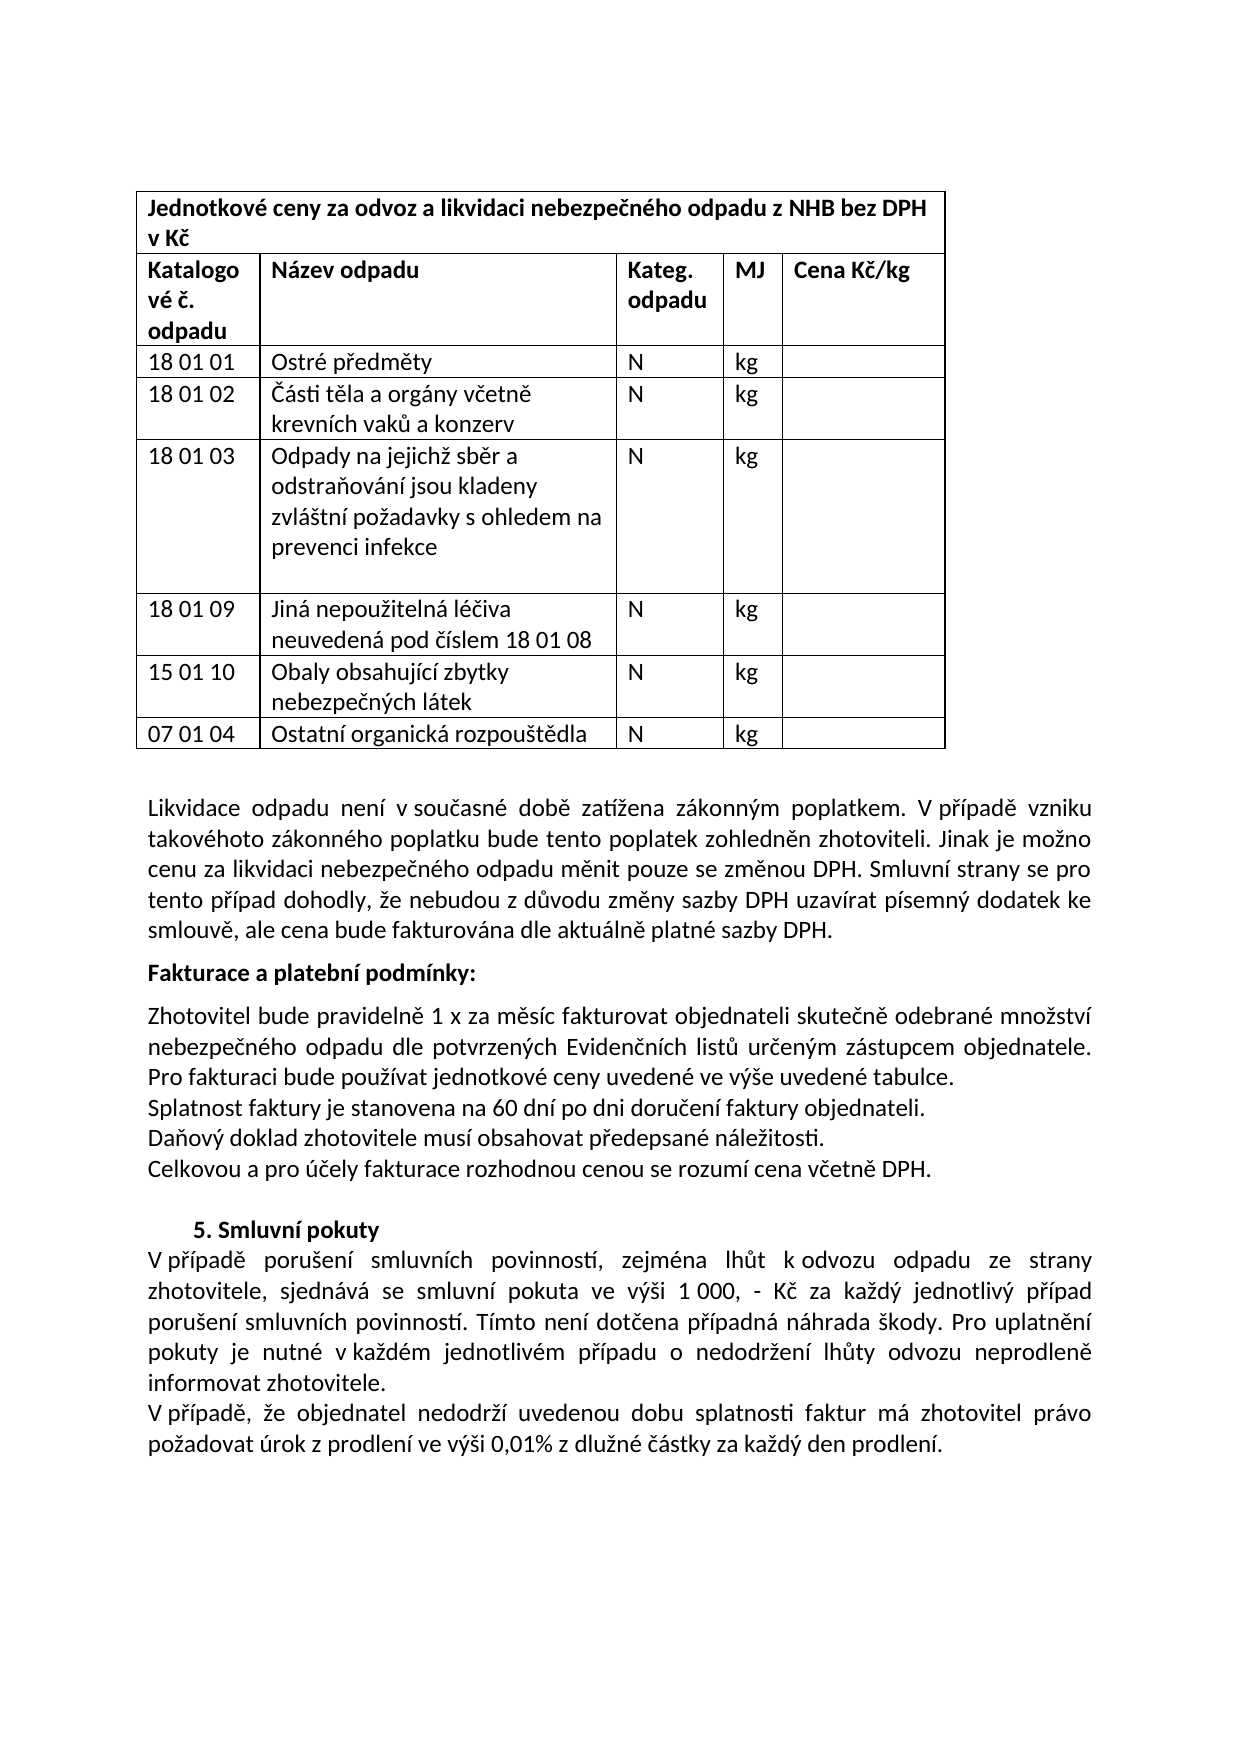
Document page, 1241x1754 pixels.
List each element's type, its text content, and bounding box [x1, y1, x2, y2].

table_cell Obaly obsahující zbytky nebezpečných látek [261, 656, 616, 717]
table_cell N [617, 346, 723, 377]
text V případě porušení smluvních povinností, zejména lhůt k odvozu odpadu ze strany zhotovitele, sjednává se smluvní pokuta ve výši 1 000, - Kč za každý jednotlivý případ porušení smluvních povinností. Tímto není dotčena případná náhrada škody. Pro uplatnění pokuty je nutné v každém jednotlivém případu o nedodržení lhůty odvozu neprodleně informovat zhotovitele. [148, 1245, 1093, 1397]
text Zhotovitel bude pravidelně 1 x za měsíc fakturovat objednateli skutečně odebrané množství nebezpečného odpadu dle potvrzených Evidenčních listů určeným zástupcem objednatele. Pro fakturaci bude používat jednotkové ceny uvedené ve výše uvedené tabulce. [148, 1001, 1093, 1092]
table_cell [783, 718, 944, 748]
table_cell N [617, 718, 723, 748]
text Splatnost faktury je stanovena na 60 dní po dni doručení faktury objednateli. [148, 1092, 1093, 1123]
table_cell Ostré předměty [261, 346, 616, 377]
table_cell Odpady na jejichž sběr a odstraňování jsou kladeny zvláštní požadavky s ohledem na prevenci infekce [261, 440, 616, 593]
table_cell Jiná nepoužitelná léčiva neuvedená pod číslem 18 01 08 [261, 594, 616, 655]
table_cell N [617, 378, 723, 439]
table_cell 15 01 10 [137, 656, 259, 717]
table_cell Ostatní organická rozpouštědla [261, 718, 616, 748]
table_cell Název odpadu [261, 254, 616, 345]
table_cell N [617, 594, 723, 655]
table_cell [783, 440, 944, 593]
text Likvidace odpadu není v současné době zatížena zákonným poplatkem. V případě vzniku takovéhoto zákonného poplatku bude tento poplatek zohledněn zhotoviteli. Jinak je možno cenu za likvidaci nebezpečného odpadu měnit pouze se změnou DPH. Smluvní strany se pro tento případ dohodly, že nebudou z důvodu změny sazby DPH uzavírat písemný dodatek ke smlouvě, ale cena bude fakturována dle aktuálně platné sazby DPH. [148, 792, 1093, 945]
table_cell MJ [724, 254, 782, 345]
table_cell [783, 378, 944, 439]
table_cell 18 01 03 [137, 440, 259, 593]
table_cell N [617, 656, 723, 717]
table_cell kg [724, 440, 782, 593]
table_cell kg [724, 718, 782, 748]
table_cell Kateg. odpadu [617, 254, 723, 345]
table_cell kg [724, 346, 782, 377]
table_cell kg [724, 656, 782, 717]
table_cell kg [724, 594, 782, 655]
text Daňový doklad zhotovitele musí obsahovat předepsané náležitosti. [148, 1123, 1093, 1153]
text Celkovou a pro účely fakturace rozhodnou cenou se rozumí cena včetně DPH. [148, 1153, 1093, 1184]
table_cell Katalogové č. odpadu [137, 254, 259, 345]
table_cell 18 01 02 [137, 378, 259, 439]
table_cell Cena Kč/kg [783, 254, 944, 345]
table_cell 18 01 01 [137, 346, 259, 377]
table_cell Části těla a orgány včetně krevních vaků a konzerv [261, 378, 616, 439]
table_cell N [617, 440, 723, 593]
text V případě, že objednatel nedodrží uvedenou dobu splatnosti faktur má zhotovitel právo požadovat úrok z prodlení ve výši 0,01% z dlužné částky za každý den prodlení. [148, 1397, 1093, 1458]
text Fakturace a platební podmínky: [148, 957, 1093, 988]
table_cell 07 01 04 [137, 718, 259, 748]
table_header Jednotkové ceny za odvoz a likvidaci nebezpečného odpadu z NHB bez DPH v Kč [137, 192, 944, 253]
table_cell kg [724, 378, 782, 439]
table_cell 18 01 09 [137, 594, 259, 655]
table_cell [783, 656, 944, 717]
text 5. Smluvní pokuty [148, 1214, 1093, 1245]
table_cell [783, 594, 944, 655]
table_cell [783, 346, 944, 377]
